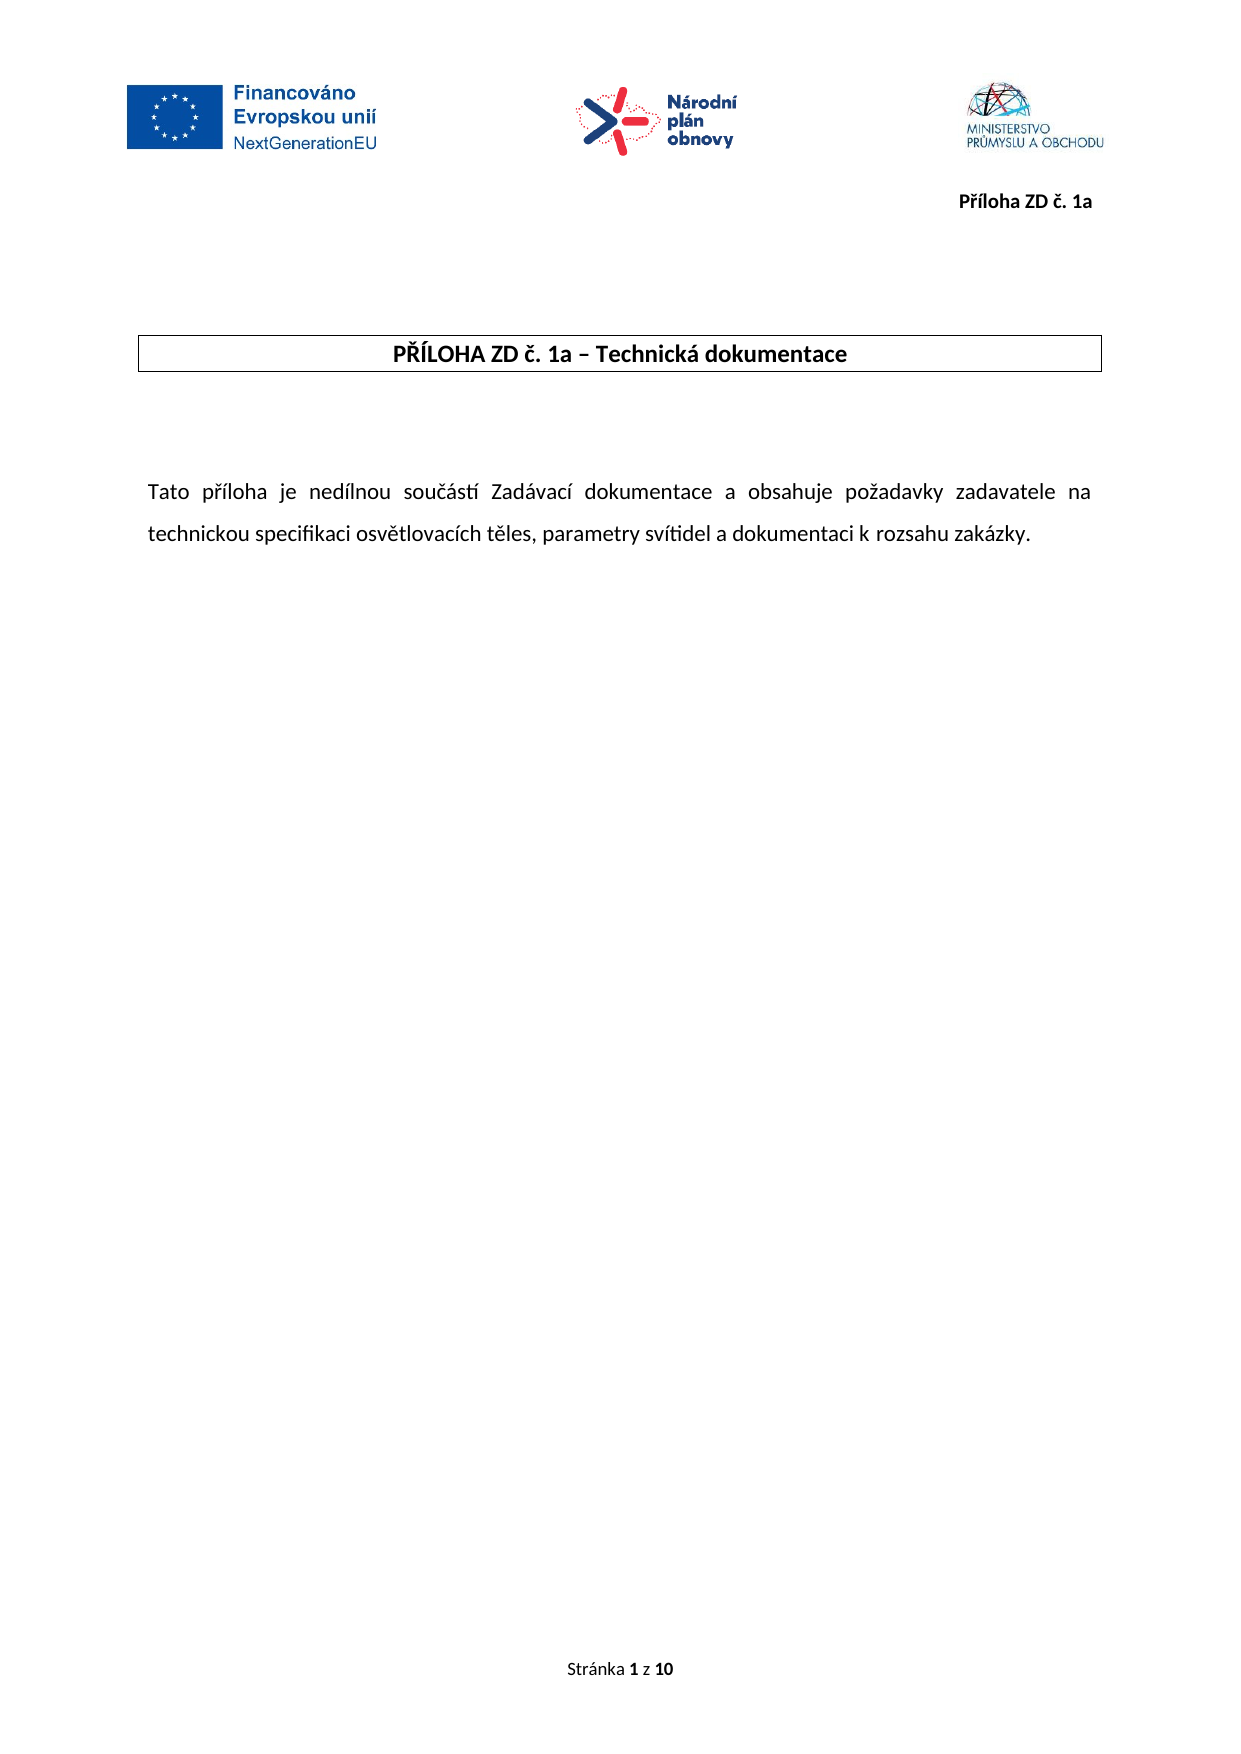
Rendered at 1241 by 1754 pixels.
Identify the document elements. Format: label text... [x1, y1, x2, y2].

text PŘÍLOHA ZD č. 1a – Technická dokumentace [139, 336, 1101, 371]
picture [958, 73, 1112, 154]
picture [575, 86, 738, 156]
text Tato příloha je nedílnou součástí Zadávací dokumentace a obsahuje požadavky zadavatele na technickou specifikaci osvětlovacích těles, parametry svítidel a dokumentaci k rozsahu zakázky. [148, 477, 1093, 547]
picture [126, 84, 377, 150]
